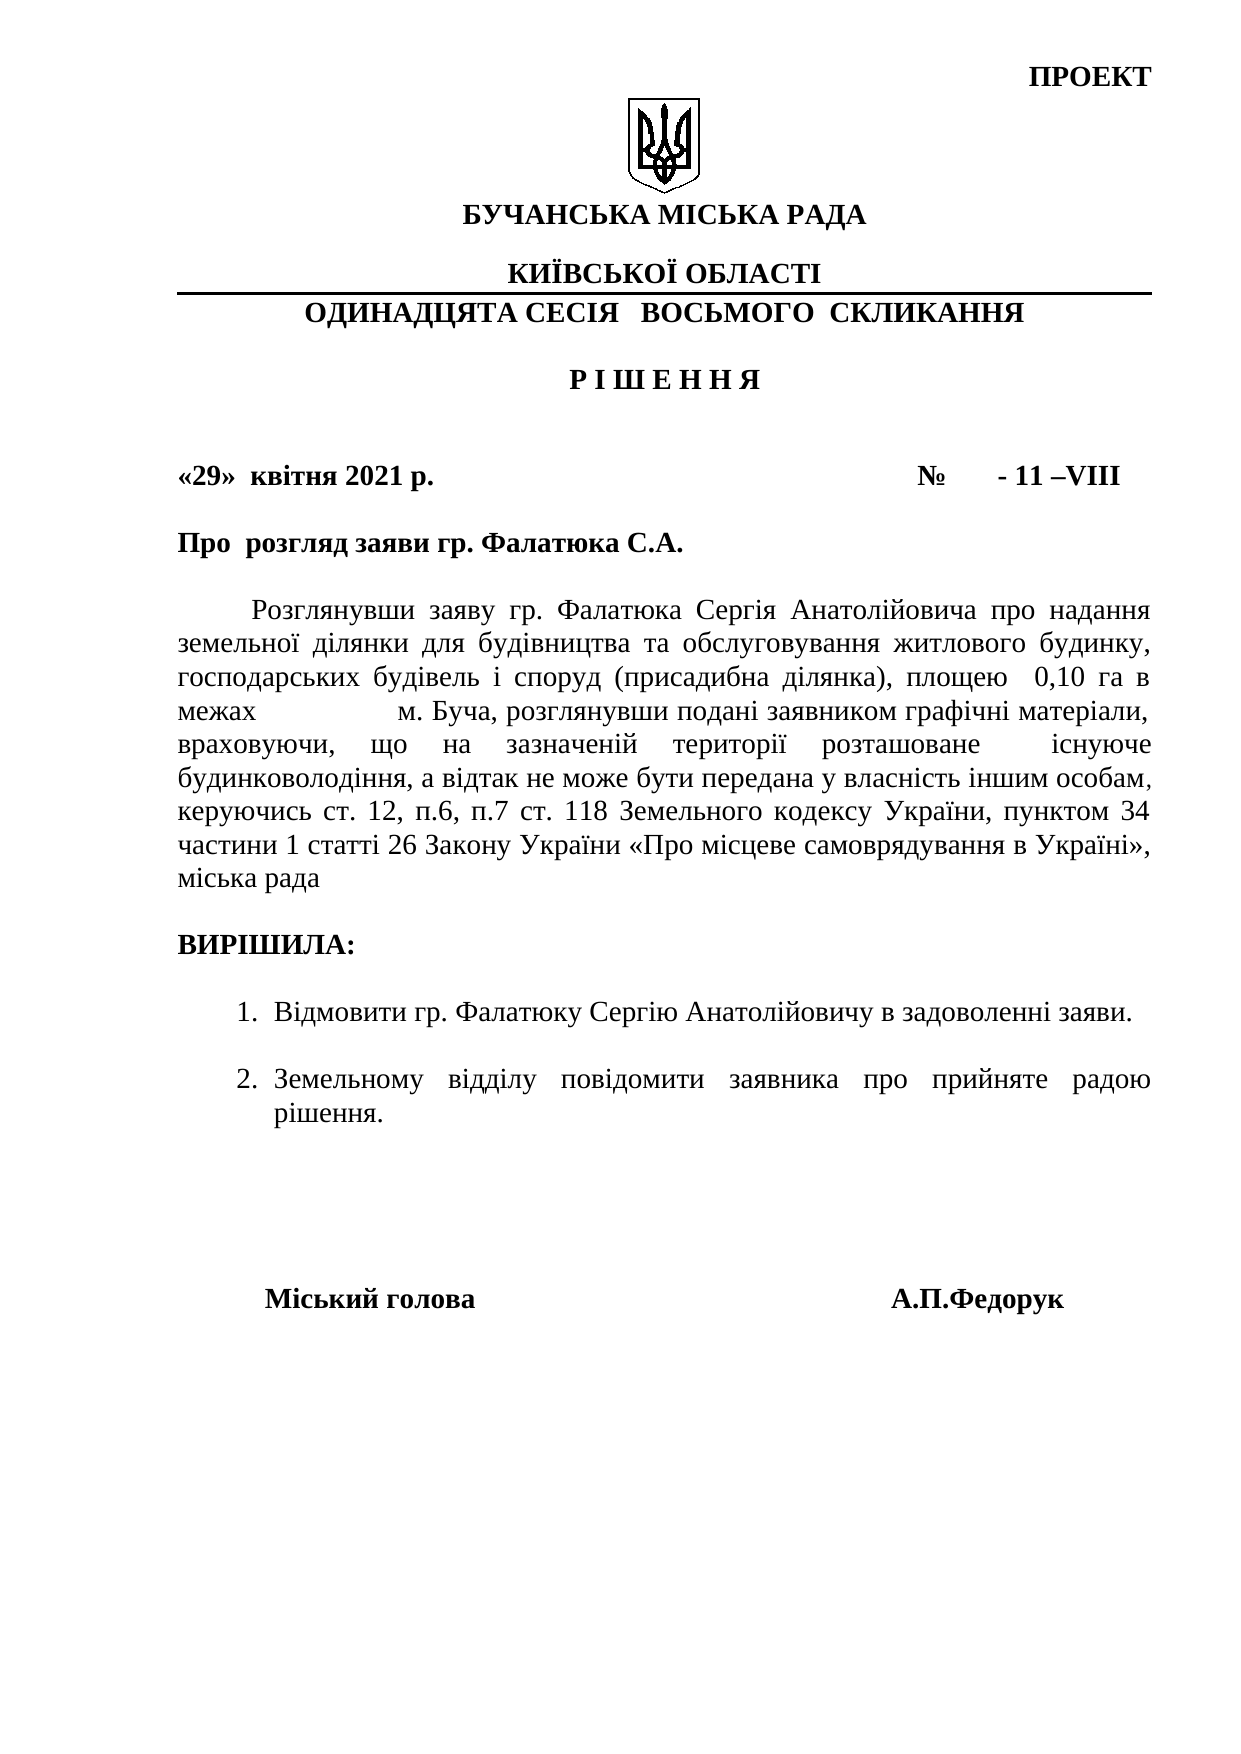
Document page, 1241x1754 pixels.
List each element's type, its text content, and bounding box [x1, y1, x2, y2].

text ОДИНАДЦЯТА СЕСІЯ ВОСЬМОГО СКЛИКАННЯ [177, 295, 1152, 329]
text Р І Ш Е Н Н Я [177, 362, 1152, 396]
text КИЇВСЬКОЇ ОБЛАСТІ [177, 257, 1152, 292]
text ВИРІШИЛА: [177, 927, 1152, 961]
text «29» квітня 2021 р. № - 11 –VІІІ [177, 458, 1152, 491]
list Земельному відділу повідомити заявника про прийняте радою рішення. [236, 1062, 1152, 1129]
text Про розгляд заяви гр. Фалатюка С.А. [177, 525, 1152, 558]
text БУЧАНСЬКА МІСЬКА РАДА [177, 197, 1152, 231]
list Відмовити гр. Фалатюку Сергію Анатолійовичу в задоволенні заяви. [236, 994, 1152, 1028]
text Розглянувши заяву гр. Фалатюка Сергія Анатолійовича про надання земельної ділянки для будівництва та обслуговування житлового будинку, господарських будівель і споруд (присадибна ділянка), площею 0,10 га в межах м. Буча, розглянувши подані заявником графічні матеріали, враховуючи, що на зазначеній території розташоване існуюче будинковолодіння, а відтак не може бути передана у власність іншим особам, керуючись ст. 12, п.6, п.7 ст. 118 Земельного кодексу України, пунктом 34 частини 1 статті 26 Закону України «Про місцеве самоврядування в Україні», міська рада [177, 592, 1152, 894]
text ПРОЕКТ [177, 59, 1152, 93]
text Міський голова А.П.Федорук [177, 1281, 1152, 1314]
